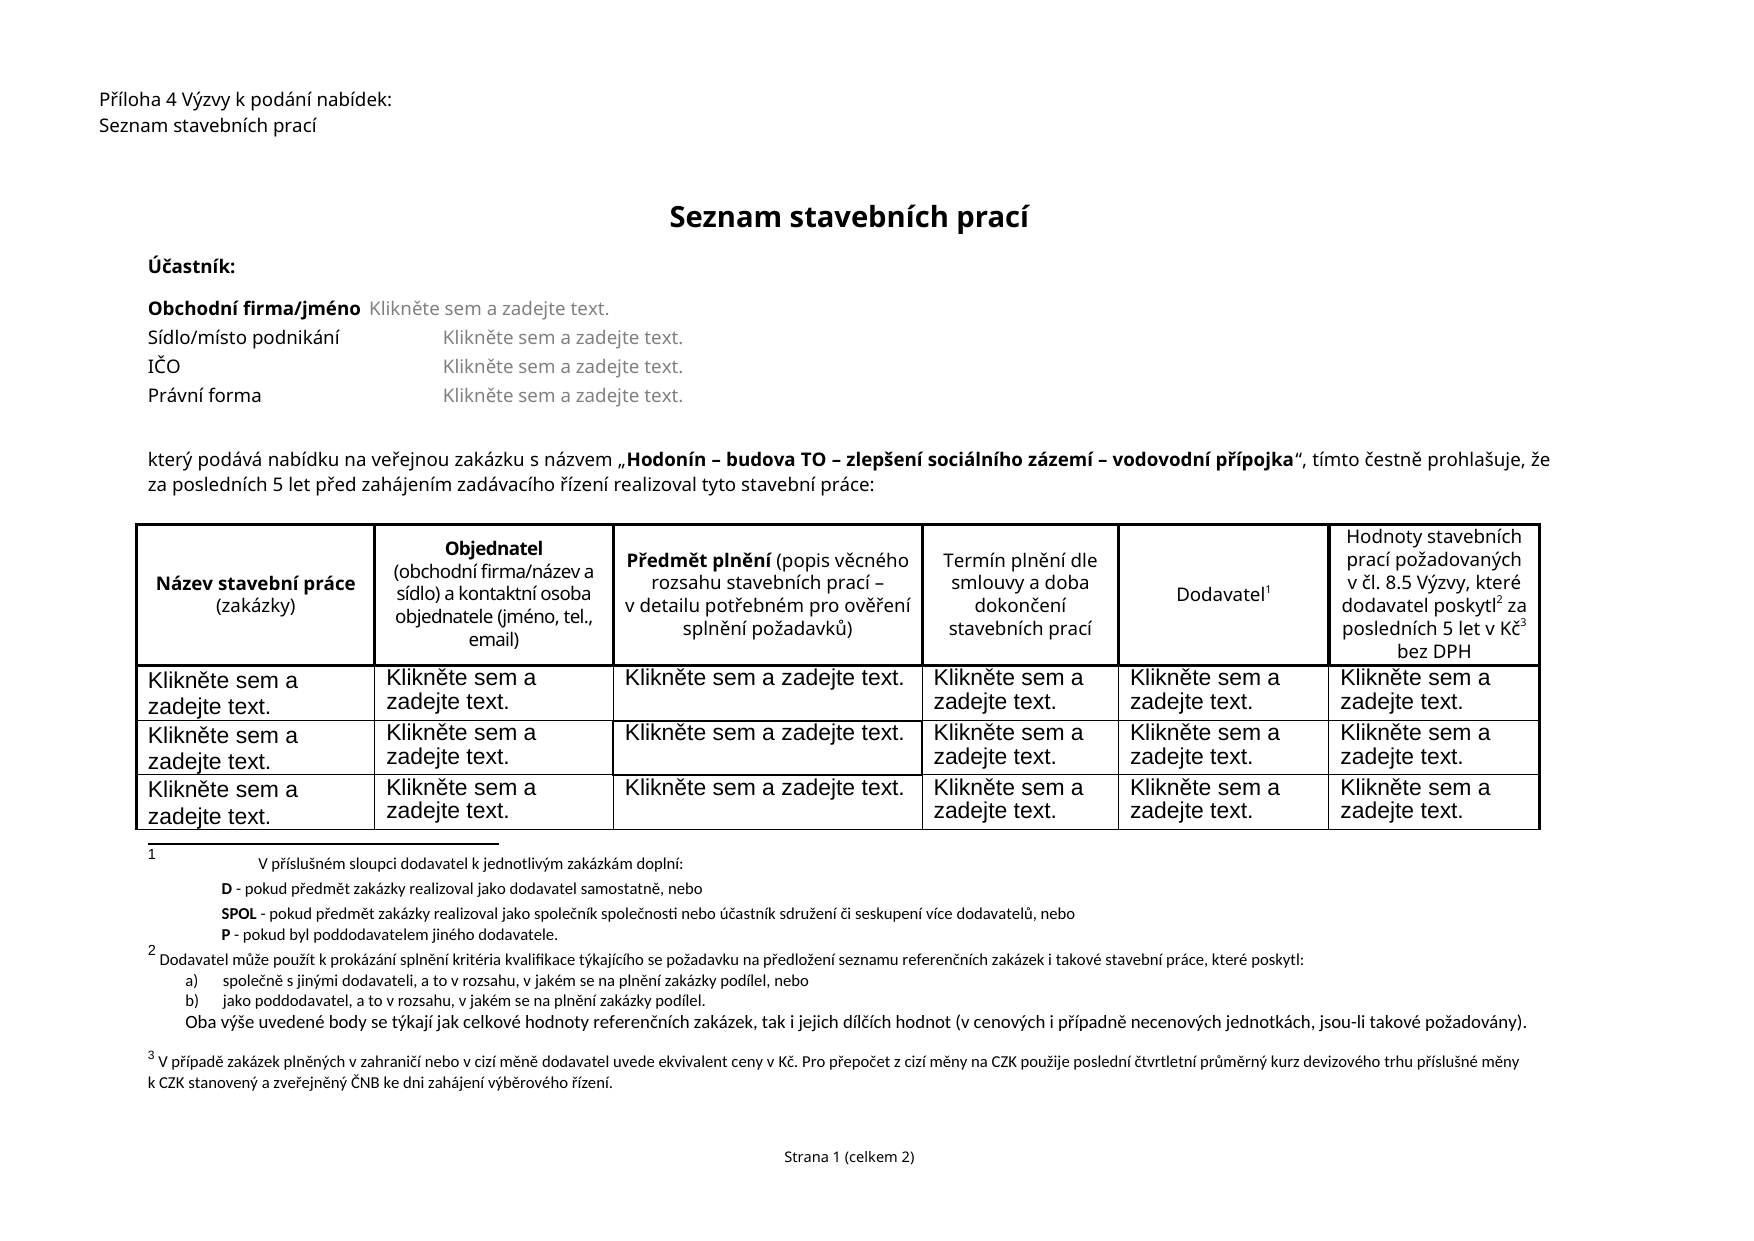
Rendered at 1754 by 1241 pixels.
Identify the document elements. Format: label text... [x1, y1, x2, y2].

text IČO [148, 350, 1551, 379]
table_header Termín plnění dle smlouvy a doba dokončení stavebních prací [924, 526, 1117, 664]
text Právní forma [148, 379, 1551, 408]
table_header Dodavatel [1120, 526, 1327, 664]
text Účastník: [148, 249, 1551, 279]
table_header Hodnoty stavebních prací požadovaných v čl. 8.5 Výzvy, které dodavatel poskytl za posledních 5 let v Kč bez DPH [1331, 526, 1538, 664]
title Seznam stavebních prací [148, 196, 1551, 236]
text Sídlo/místo podnikání [148, 321, 1551, 350]
table_header Předmět plnění (popis věcného rozsahu stavebních prací – v detailu potřebném pro ověření splnění požadavků) [615, 526, 921, 664]
table_header Objednatel (obchodní firma/název a sídlo) a kontaktní osoba objednatele (jméno, tel., email) [376, 526, 612, 664]
text který podává nabídku na veřejnou zakázku s názvem „Hodonín – budova TO – zlepšení sociálního zázemí – vodovodní přípojka“, tímto čestně prohlašuje, že za posledních 5 let před zahájením zadávacího řízení realizoval tyto stavební práce: [148, 446, 1551, 497]
text Obchodní firma/jméno [148, 292, 1551, 321]
table_header Název stavební práce (zakázky) [138, 526, 373, 664]
